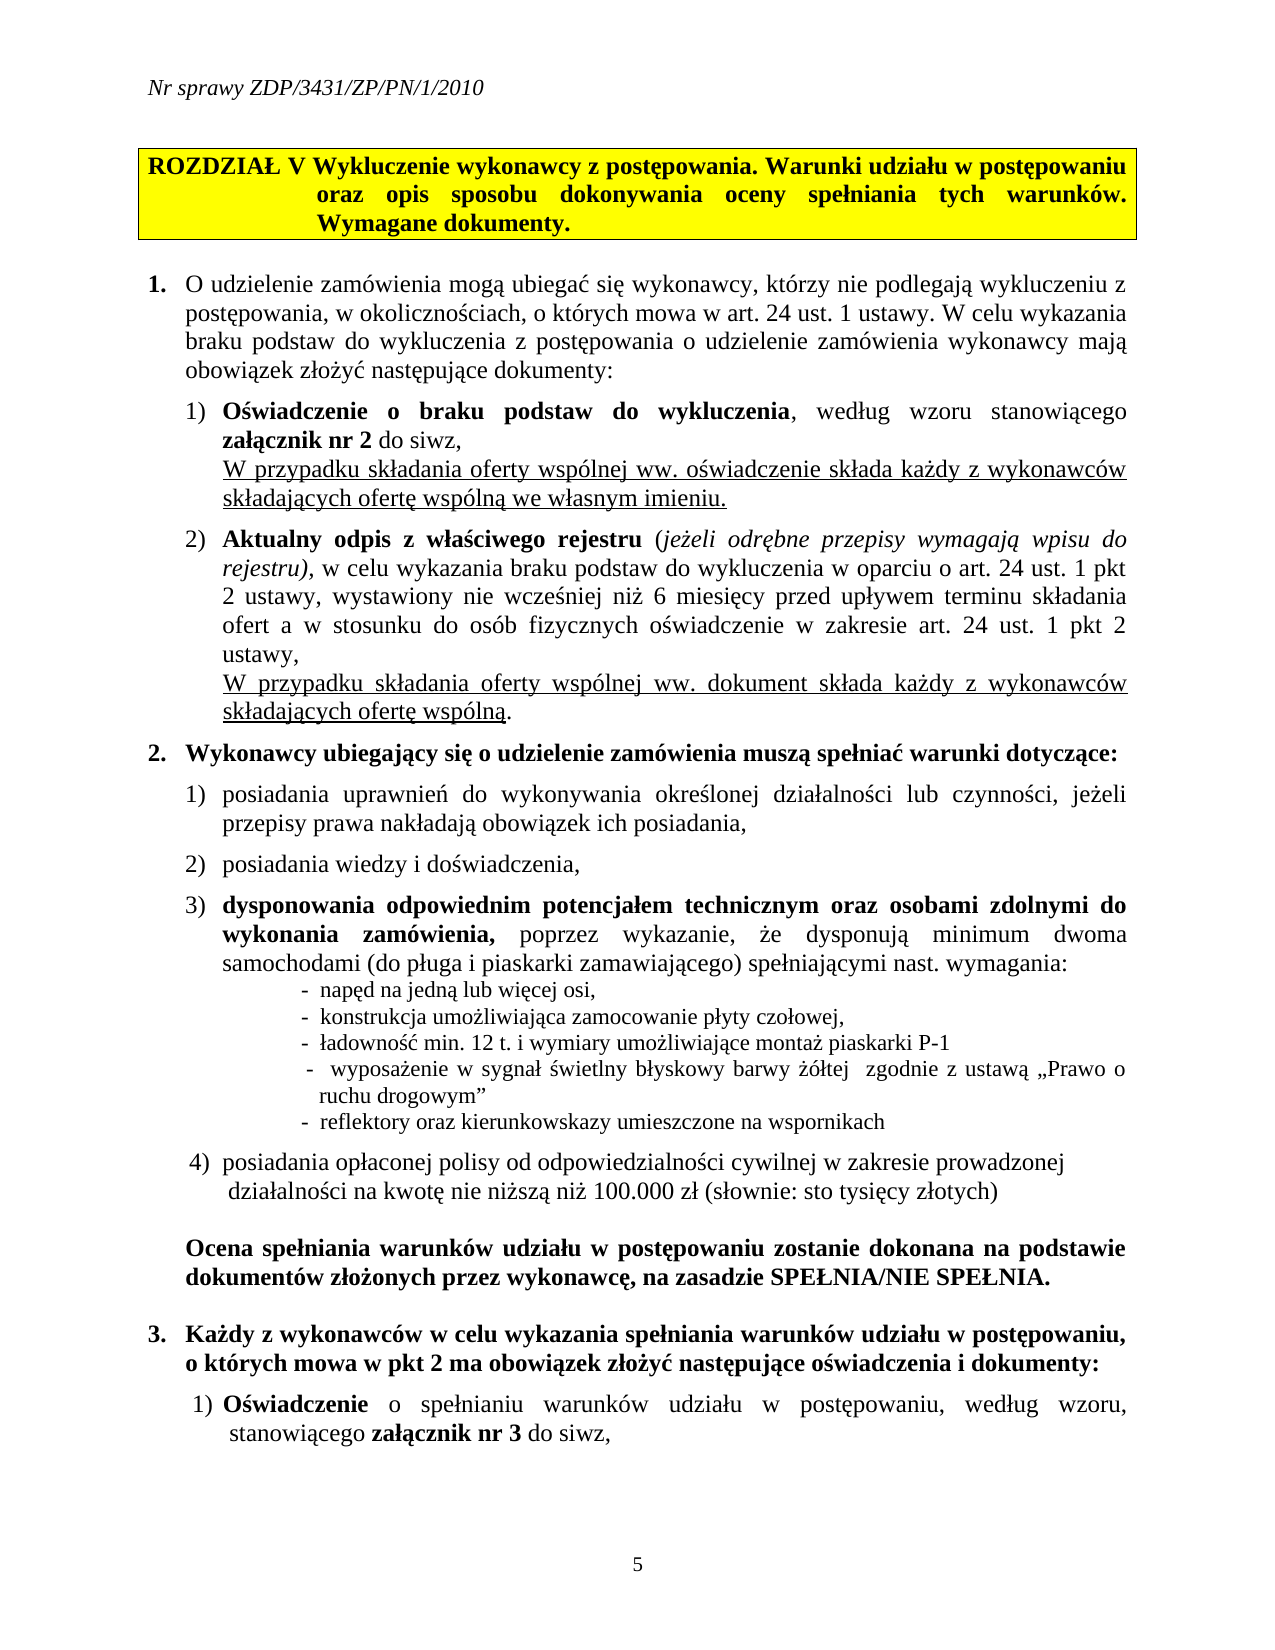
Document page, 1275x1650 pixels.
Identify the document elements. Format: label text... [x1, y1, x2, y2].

text - wyposażenie w sygnał świetlny błyskowy barwy żółtej zgodnie z ustawą „Prawo o ruchu drogowym” [289, 1055, 1127, 1108]
list Oświadczenie o braku podstaw do wykluczenia, według wzoru stanowiącego załącznik nr 2 do siwz, [185, 396, 1127, 454]
list Aktualny odpis z właściwego rejestru (jeżeli odrębne przepisy wymagają wpisu do rejestru), w celu wykazania braku podstaw do wykluczenia w oparciu o art. 24 ust. 1 pkt 2 ustawy, wystawiony nie wcześniej niż 6 miesięcy przed upływem terminu składania ofert a w stosunku do osób fizycznych oświadczenie w zakresie art. 24 ust. 1 pkt 2 ustawy, [185, 524, 1127, 668]
text - napęd na jedną lub więcej osi, [185, 976, 1127, 1003]
list dysponowania odpowiednim potencjałem technicznym oraz osobami zdolnymi do wykonania zamówienia, poprzez wykazanie, że dysponują minimum dwoma samochodami (do pługa i piaskarki zamawiającego) spełniającymi nast. wymagania: [185, 890, 1127, 976]
subtitle ROZDZIAŁ V Wykluczenie wykonawcy z postępowania. Warunki udziału w postępowaniu oraz opis sposobu dokonywania oceny spełniania tych warunków. Wymagane dokumenty. [139, 149, 1136, 239]
text 4) posiadania opłaconej polisy od odpowiedzialności cywilnej w zakresie prowadzonej działalności na kwotę nie niższą niż 100.000 zł (słownie: sto tysięcy złotych) [189, 1147, 1127, 1204]
text W przypadku składania oferty wspólnej ww. dokument składa każdy z wykonawców składających ofertę wspólną. [223, 668, 1127, 693]
list posiadania uprawnień do wykonywania określonej działalności lub czynności, jeżeli przepisy prawa nakładają obowiązek ich posiadania, [185, 779, 1127, 836]
list Wykonawcy ubiegający się o udzielenie zamówienia muszą spełniać warunki dotyczące: [148, 738, 1127, 766]
text W przypadku składania oferty wspólnej ww. dokument składa każdy z wykonawców składających ofertę wspólną. [223, 694, 1127, 725]
text W przypadku składania oferty wspólnej ww. oświadczenie składa każdy z wykonawców składających ofertę wspólną we własnym imieniu. [223, 480, 1127, 511]
text W przypadku składania oferty wspólnej ww. oświadczenie składa każdy z wykonawców składających ofertę wspólną we własnym imieniu. [223, 454, 1127, 479]
text - konstrukcja umożliwiająca zamocowanie płyty czołowej, [185, 1003, 1127, 1029]
text Ocena spełniania warunków udziału w postępowaniu zostanie dokonana na podstawie dokumentów złożonych przez wykonawcę, na zasadzie SPEŁNIA/NIE SPEŁNIA. [148, 1233, 1127, 1291]
text 3. Każdy z wykonawców w celu wykazania spełniania warunków udziału w postępowaniu, o których mowa w pkt 2 ma obowiązek złożyć następujące oświadczenia i dokumenty: [148, 1319, 1127, 1377]
text - ładowność min. 12 t. i wymiary umożliwiające montaż piaskarki P-1 [185, 1029, 1127, 1055]
list Oświadczenie o spełnianiu warunków udziału w postępowaniu, według wzoru, stanowiącego załącznik nr 3 do siwz, [192, 1389, 1127, 1447]
list O udzielenie zamówienia mogą ubiegać się wykonawcy, którzy nie podlegają wykluczeniu z postępowania, w okolicznościach, o których mowa w art. 24 ust. 1 ustawy. W celu wykazania braku podstaw do wykluczenia z postępowania o udzielenie zamówienia wykonawcy mają obowiązek złożyć następujące dokumenty: [148, 269, 1127, 384]
list posiadania wiedzy i doświadczenia, [185, 849, 1127, 878]
text - reflektory oraz kierunkowskazy umieszczone na wspornikach [185, 1108, 1127, 1134]
